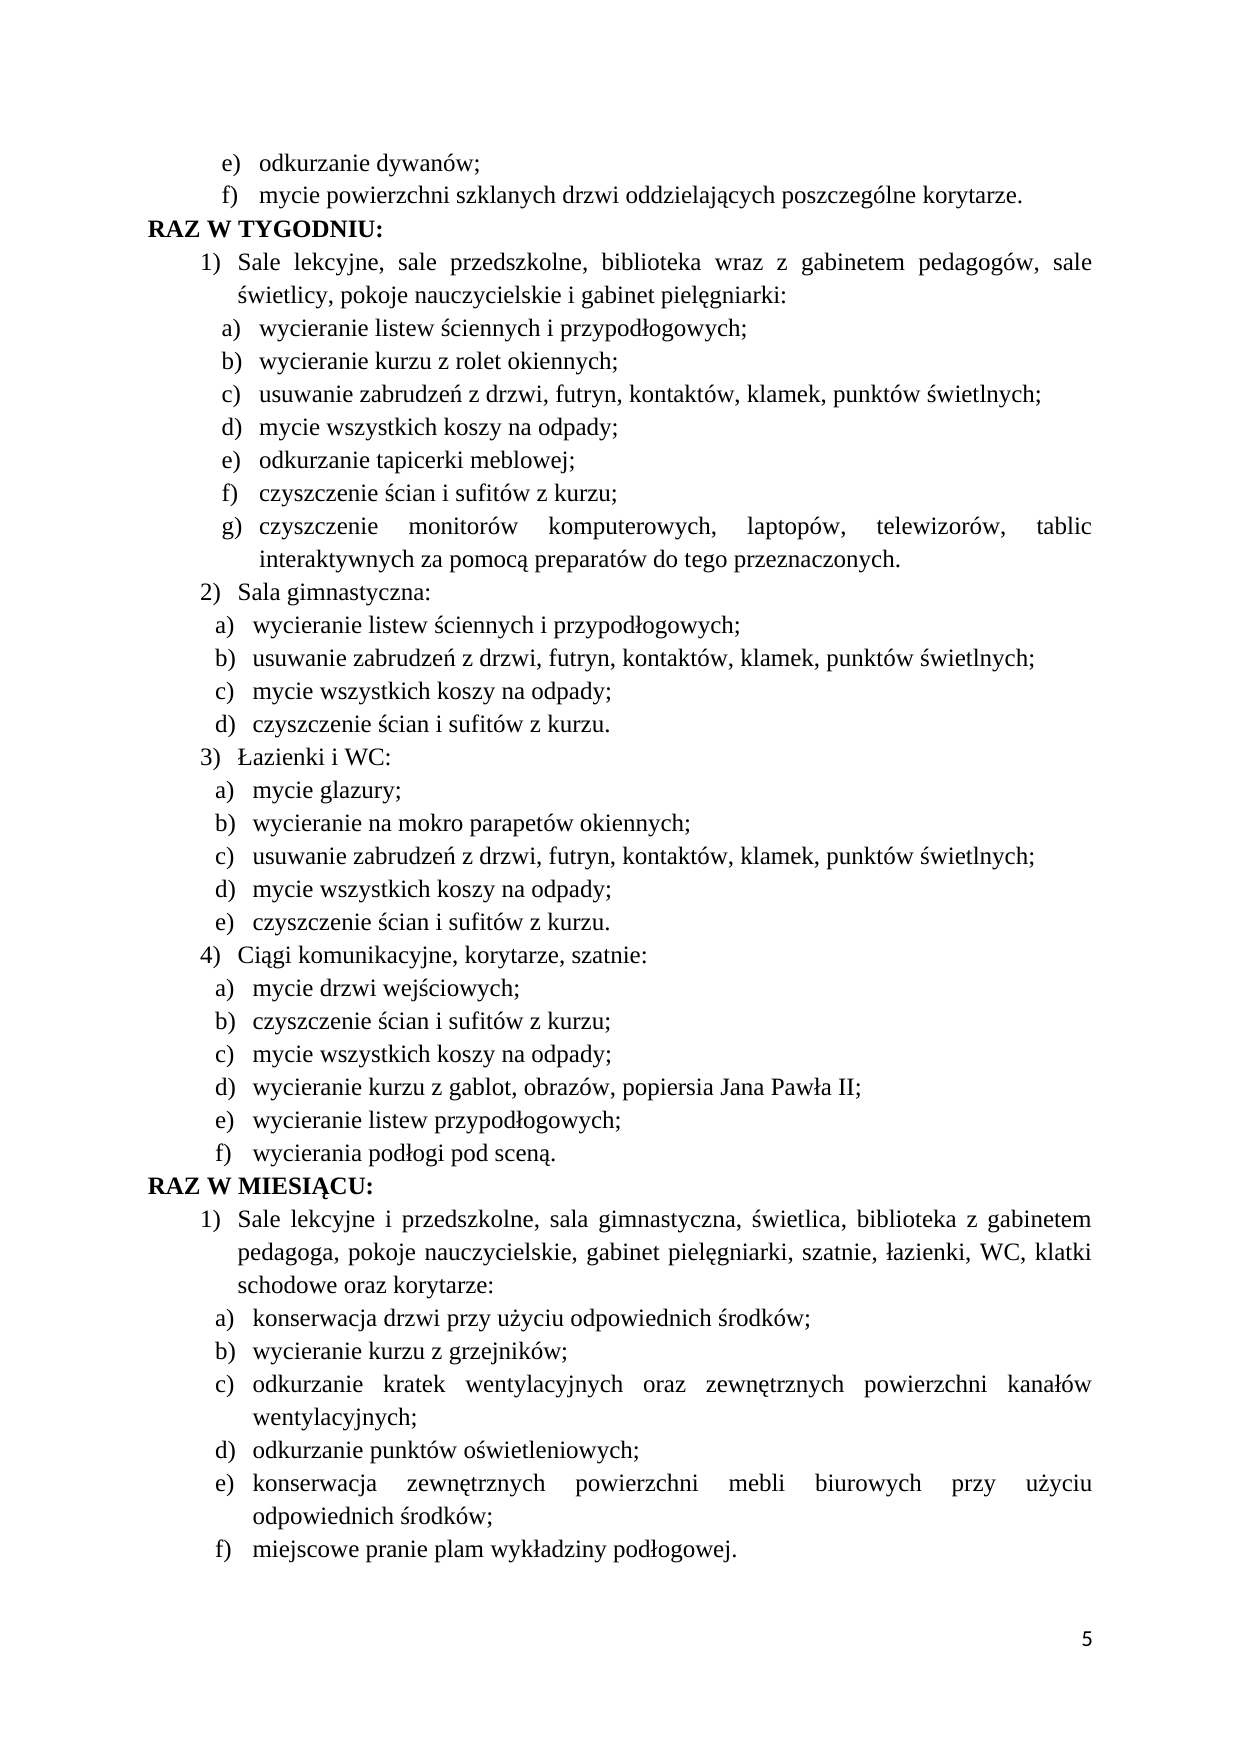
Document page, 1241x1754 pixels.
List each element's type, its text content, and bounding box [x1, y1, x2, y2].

list Sale lekcyjne i przedszkolne, sala gimnastyczna, świetlica, biblioteka z gabinetem pedagoga, pokoje nauczycielskie, gabinet pielęgniarki, szatnie, łazienki, WC, klatki schodowe oraz korytarze: [200, 1204, 1093, 1299]
list wycieranie kurzu z rolet okiennych; [221, 346, 1093, 374]
list wycieranie kurzu z grzejników; [215, 1336, 1093, 1365]
list Sala gimnastyczna: [200, 577, 1093, 606]
list mycie glazury; [215, 775, 1093, 804]
list Ciągi komunikacyjne, korytarze, szatnie: [200, 940, 1093, 969]
list Sale lekcyjne, sale przedszkolne, biblioteka wraz z gabinetem pedagogów, sale świetlicy, pokoje nauczycielskie i gabinet pielęgniarki: [200, 247, 1093, 308]
list czyszczenie ścian i sufitów z kurzu. [215, 709, 1093, 738]
text RAZ W TYGODNIU: [148, 214, 1093, 242]
list mycie powierzchni szklanych drzwi oddzielających poszczególne korytarze. [221, 181, 1093, 209]
list wycieranie listew ściennych i przypodłogowych; [215, 610, 1093, 639]
list wycieranie listew przypodłogowych; [215, 1105, 1093, 1134]
list mycie wszystkich koszy na odpady; [221, 412, 1093, 441]
list czyszczenie ścian i sufitów z kurzu; [215, 1006, 1093, 1035]
list czyszczenie monitorów komputerowych, laptopów, telewizorów, tablic interaktywnych za pomocą preparatów do tego przeznaczonych. [221, 511, 1093, 573]
list wycieranie listew ściennych i przypodłogowych; [221, 313, 1093, 341]
list Łazienki i WC: [200, 742, 1093, 771]
list odkurzanie dywanów; [221, 148, 1093, 176]
text RAZ W MIESIĄCU: [148, 1171, 1093, 1200]
list mycie wszystkich koszy na odpady; [215, 874, 1093, 903]
list konserwacja zewnętrznych powierzchni mebli biurowych przy użyciu odpowiednich środków; [215, 1468, 1093, 1530]
list mycie wszystkich koszy na odpady; [215, 676, 1093, 705]
list usuwanie zabrudzeń z drzwi, futryn, kontaktów, klamek, punktów świetlnych; [221, 379, 1093, 407]
list odkurzanie tapicerki meblowej; [221, 445, 1093, 473]
list miejscowe pranie plam wykładziny podłogowej. [215, 1534, 1093, 1563]
list odkurzanie kratek wentylacyjnych oraz zewnętrznych powierzchni kanałów wentylacyjnych; [215, 1369, 1093, 1431]
list usuwanie zabrudzeń z drzwi, futryn, kontaktów, klamek, punktów świetlnych; [215, 643, 1093, 672]
list odkurzanie punktów oświetleniowych; [215, 1435, 1093, 1464]
list czyszczenie ścian i sufitów z kurzu; [221, 478, 1093, 507]
list wycierania podłogi pod sceną. [215, 1138, 1093, 1167]
list mycie wszystkich koszy na odpady; [215, 1039, 1093, 1068]
list wycieranie na mokro parapetów okiennych; [215, 808, 1093, 837]
list usuwanie zabrudzeń z drzwi, futryn, kontaktów, klamek, punktów świetlnych; [215, 841, 1093, 870]
list mycie drzwi wejściowych; [215, 973, 1093, 1002]
list wycieranie kurzu z gablot, obrazów, popiersia Jana Pawła II; [215, 1072, 1093, 1101]
list konserwacja drzwi przy użyciu odpowiednich środków; [215, 1303, 1093, 1332]
list czyszczenie ścian i sufitów z kurzu. [215, 907, 1093, 936]
